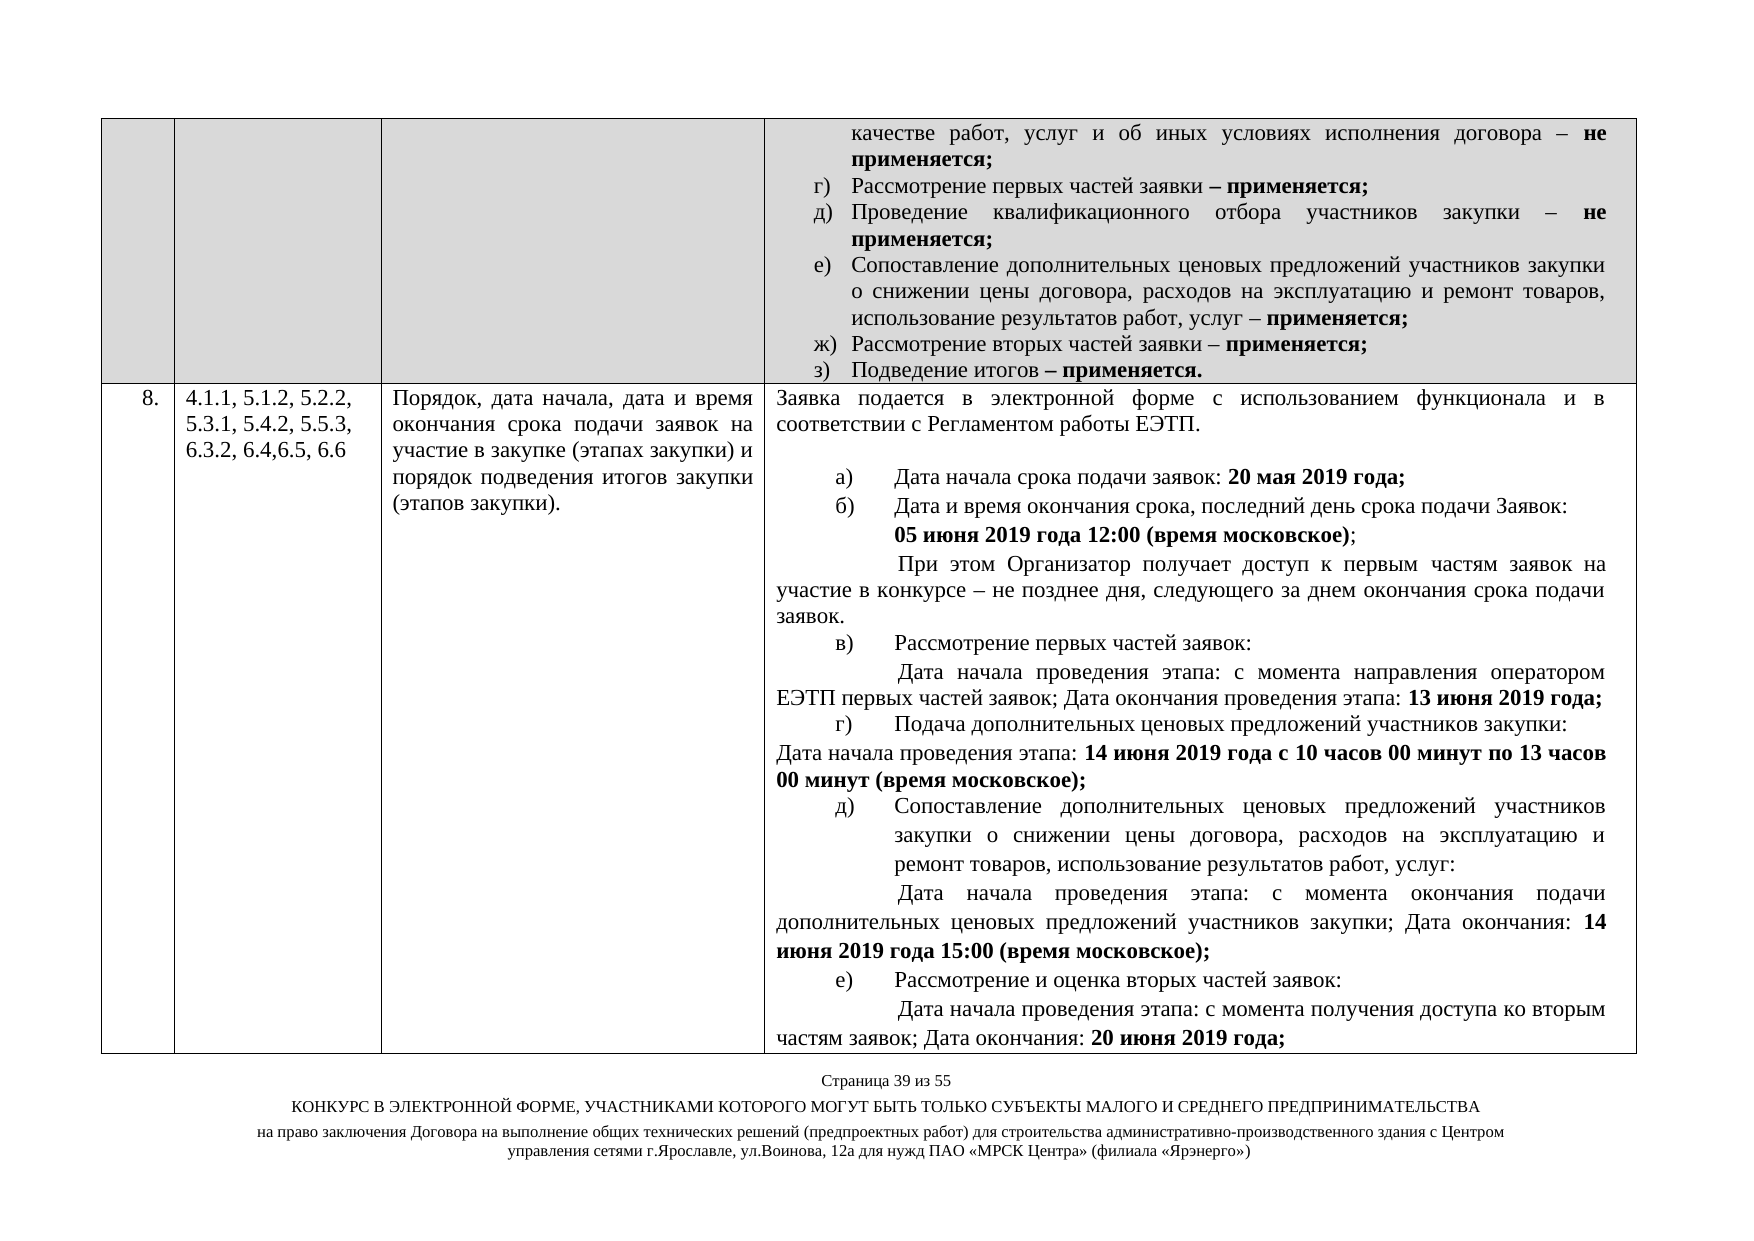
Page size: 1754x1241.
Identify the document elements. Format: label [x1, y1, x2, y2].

table_cell [175, 119, 381, 383]
table_cell [175, 384, 381, 1053]
table_cell [765, 119, 1636, 383]
table_cell [102, 119, 174, 383]
table_cell [382, 119, 764, 383]
table_cell [765, 384, 1636, 1053]
table_cell [102, 384, 174, 1053]
table_cell [382, 384, 764, 1053]
